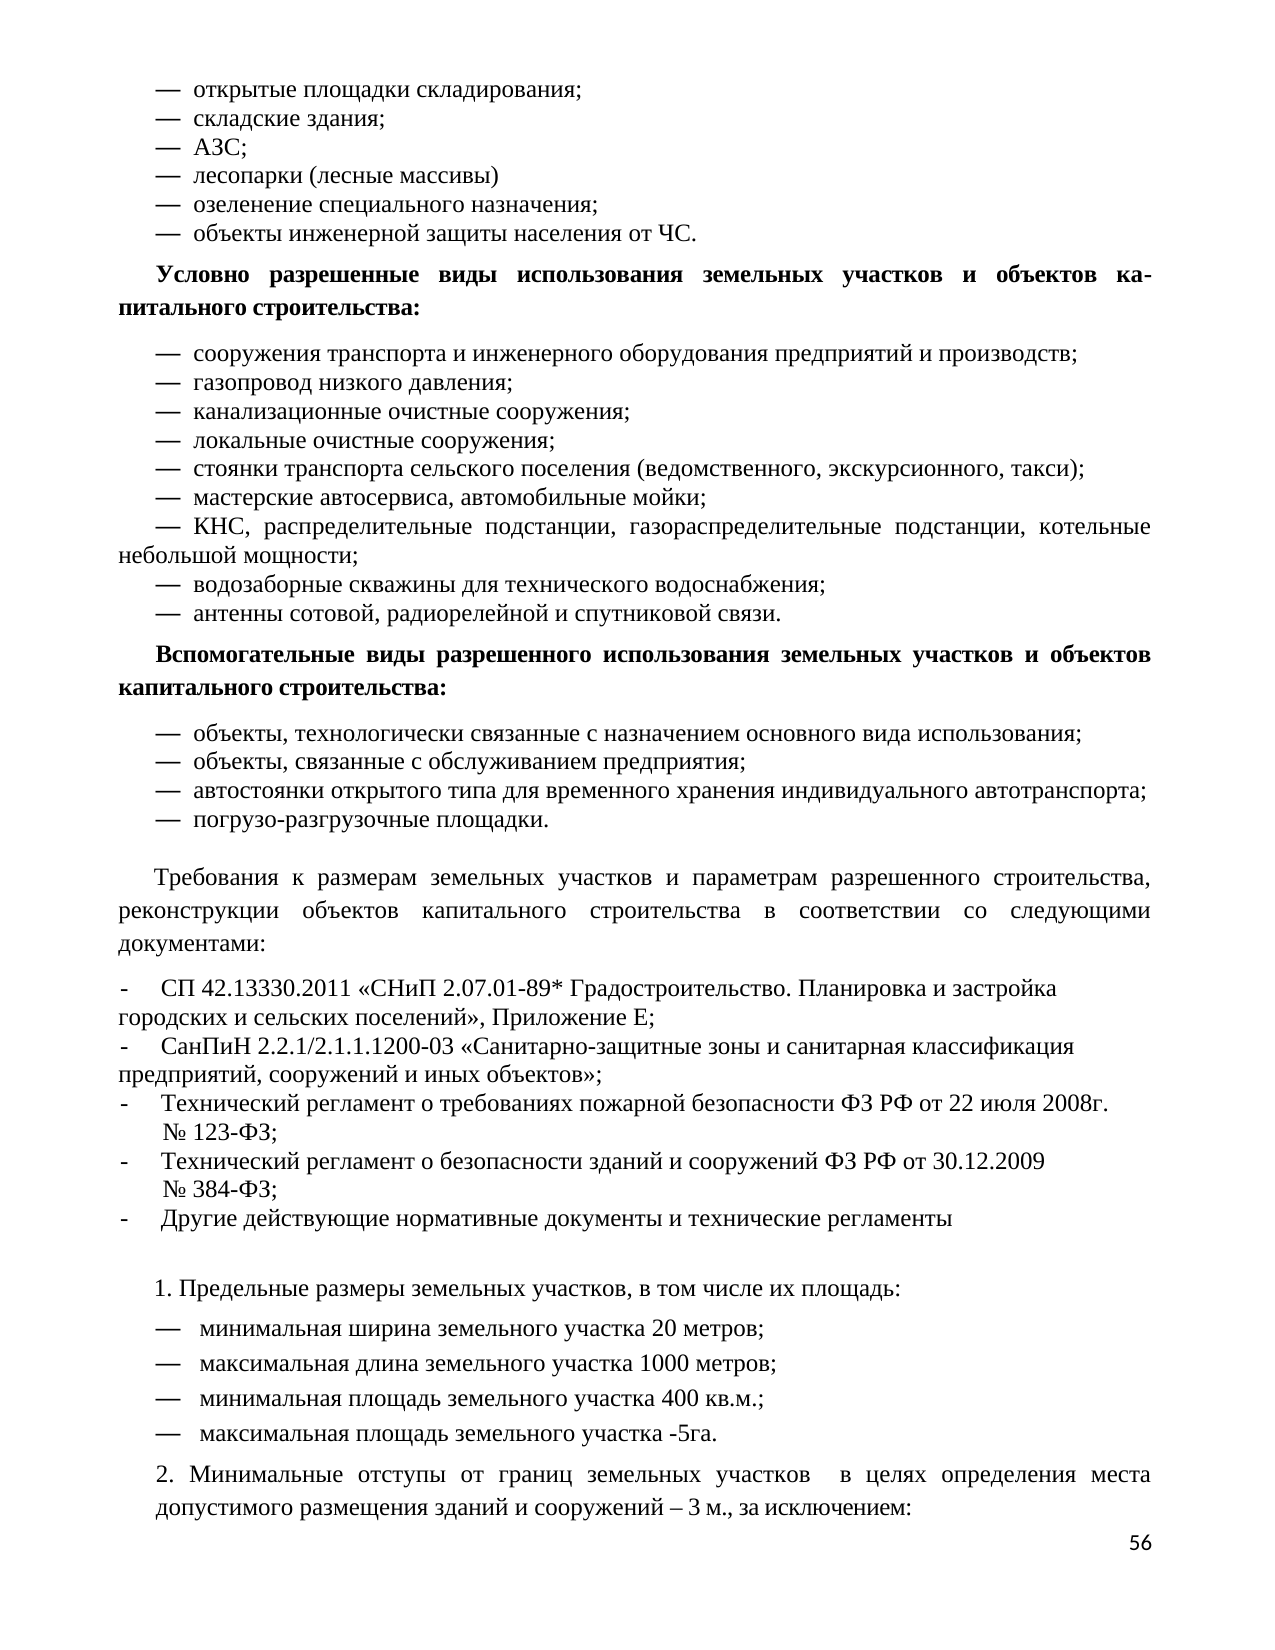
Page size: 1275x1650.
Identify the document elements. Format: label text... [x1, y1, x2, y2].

list максимальная площадь земельного участка -5га. [118, 1418, 1152, 1447]
list стоянки транспорта сельского поселения (ведомственного, экскурсионного, такси); [118, 453, 1152, 482]
list минимальная ширина земельного участка 20 метров; [118, 1312, 1152, 1341]
text Требования к размерам земельных участков и параметрам разрешенного строительства, реконструкции объектов капитального строительства в соответствии со следующими документами: [118, 862, 1152, 956]
list КНС, распределительные подстанции, газораспределительные подстанции, котельные небольшой мощности; [118, 511, 1152, 569]
text № 384-ФЗ; [161, 1174, 1152, 1203]
list сооружения транспорта и инженерного оборудования предприятий и производств; [118, 338, 1152, 367]
text 2. Минимальные отступы от границ земельных участков в целях определения места допустимого размещения зданий и сооружений – 3 м., за исключением: [156, 1459, 1152, 1521]
list складские здания; [118, 103, 1152, 132]
list минимальная площадь земельного участка 400 кв.м.; [118, 1383, 1152, 1412]
list автостоянки открытого типа для временного хранения индивидуального автотранспорта; [118, 775, 1152, 804]
list водозаборные скважины для технического водоснабжения; [118, 569, 1152, 598]
text 1. Предельные размеры земельных участков, в том числе их площадь: [118, 1273, 1152, 1302]
list открытые площадки складирования; [118, 74, 1152, 103]
list антенны сотовой, радиорелейной и спутниковой связи. [118, 598, 1152, 626]
list объекты, связанные с обслуживанием предприятия; [118, 746, 1152, 775]
list лесопарки (лесные массивы) [118, 160, 1152, 189]
list канализационные очистные сооружения; [118, 396, 1152, 424]
list СанПиН 2.2.1/2.1.1.1200-03 «Санитарно-защитные зоны и санитарная классификация предприятий, сооружений и иных объектов»; [118, 1031, 1152, 1088]
list мастерские автосервиса, автомобильные мойки; [118, 482, 1152, 511]
list погрузо-разгрузочные площадки. [118, 804, 1152, 833]
list объекты инженерной защиты населения от ЧС. [118, 218, 1152, 247]
text № 123-ФЗ; [161, 1117, 1152, 1146]
list локальные очистные сооружения; [118, 424, 1152, 453]
list Другие действующие нормативные документы и технические регламенты [118, 1203, 1152, 1232]
text Условно разрешенные виды использования земельных участков и объектов капитального строительства: [118, 259, 1152, 321]
list Технический регламент о безопасности зданий и сооружений ФЗ РФ от 30.12.2009 [118, 1146, 1152, 1174]
list объекты, технологически связанные с назначением основного вида использования; [118, 717, 1152, 746]
list СП 42.13330.2011 «СНиП 2.07.01-89* Градостроительство. Планировка и застройка городских и сельских поселений», Приложение Е; [118, 973, 1152, 1031]
list максимальная длина земельного участка 1000 метров; [118, 1348, 1152, 1376]
list Технический регламент о требованиях пожарной безопасности ФЗ РФ от 22 июля 2008г. [118, 1088, 1152, 1117]
text Вспомогательные виды разрешенного использования земельных участков и объектов капитального строительства: [118, 639, 1152, 701]
list озеленение специального назначения; [118, 189, 1152, 218]
list газопровод низкого давления; [118, 367, 1152, 396]
list АЗС; [118, 132, 1152, 160]
